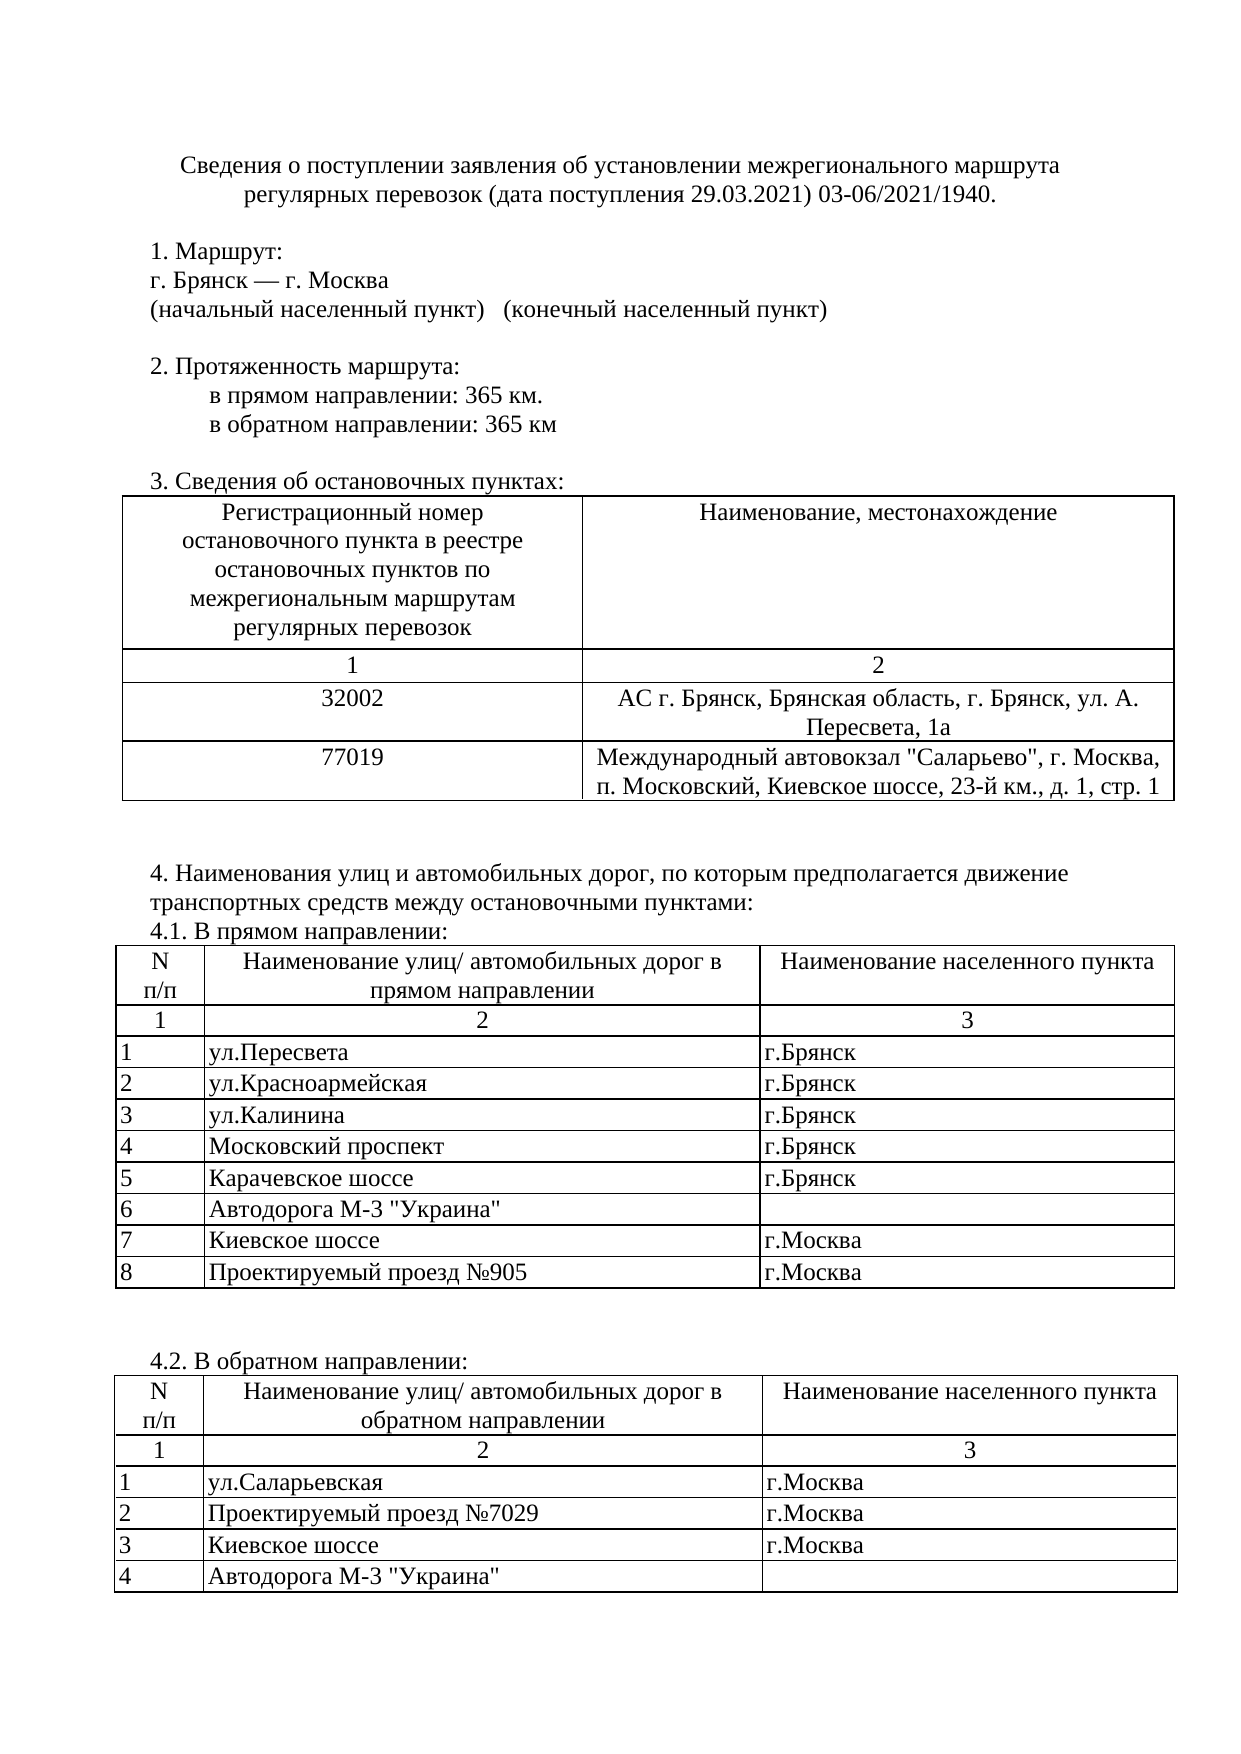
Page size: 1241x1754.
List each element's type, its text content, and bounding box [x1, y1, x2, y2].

table_cell г.Брянск [761, 1037, 1174, 1067]
table_cell ул.Калинина [205, 1100, 759, 1130]
text 4.1. В прямом направлении: [150, 916, 1090, 945]
text 4. Наименования улиц и автомобильных дорог, по которым предполагается движение транспортных средств между остановочными пунктами: [150, 858, 1090, 916]
table_cell Автодорога М-3 "Украина" [205, 1194, 759, 1224]
table_cell г.Брянск [761, 1068, 1174, 1098]
table_cell 4 [117, 1131, 204, 1161]
table_cell 3 [761, 1006, 1174, 1035]
table_cell 1 [115, 1466, 203, 1497]
table_cell 8 [117, 1257, 204, 1287]
table_cell г.Москва [761, 1226, 1174, 1256]
table_cell Киевское шоссе [205, 1226, 759, 1256]
table_cell 6 [117, 1194, 204, 1224]
table_header Наименование населенного пункта [763, 1376, 1177, 1434]
table_header Наименование улиц/ автомобильных дорог в обратном направлении [204, 1376, 762, 1434]
table_cell 4 [115, 1561, 203, 1591]
text 3. Сведения об остановочных пунктах: [150, 466, 1090, 495]
table_cell г.Брянск [761, 1163, 1174, 1193]
table_cell г.Москва [761, 1257, 1174, 1287]
table_cell г.Москва [763, 1497, 1177, 1528]
text Сведения о поступлении заявления об установлении межрегионального маршрута регулярных перевозок (дата поступления 29.03.2021) 03-06/2021/1940. [150, 150, 1090, 207]
table_cell 1 [117, 1037, 204, 1067]
table_cell г.Брянск [761, 1131, 1174, 1161]
table_cell г.Брянск [761, 1100, 1174, 1130]
table_cell Карачевское шоссе [205, 1163, 759, 1193]
table_cell г.Москва [763, 1528, 1177, 1560]
table_header Регистрационный номер остановочного пункта в реестре остановочных пунктов по межрегиональным маршрутам регулярных перевозок [123, 497, 582, 648]
text 2. Протяженность маршрута: [150, 351, 1090, 380]
table_cell 5 [117, 1163, 204, 1193]
text (начальный населенный пункт) (конечный населенный пункт) [150, 294, 1090, 322]
table_cell АС г. Брянск, Брянская область, г. Брянск, ул. А. Пересвета, 1а [583, 683, 1173, 740]
table_cell 77019 [123, 742, 582, 799]
table_cell 2 [204, 1436, 762, 1465]
table_cell ул.Саларьевская [204, 1467, 762, 1497]
table_header N п/п [117, 946, 204, 1004]
table_cell [761, 1194, 1174, 1224]
table_cell г.Москва [763, 1465, 1177, 1497]
text в обратном направлении: 365 км [150, 409, 1090, 437]
table_cell Проектируемый проезд №7029 [204, 1498, 762, 1528]
table_cell [763, 1560, 1177, 1591]
table_cell 1 [123, 650, 582, 681]
table_cell 1 [115, 1435, 203, 1465]
table_cell 3 [763, 1434, 1177, 1465]
table_cell 2 [583, 650, 1173, 681]
table_cell 3 [115, 1529, 203, 1560]
table_cell ул.Пересвета [205, 1037, 759, 1067]
table_cell 2 [117, 1068, 204, 1098]
table_header Наименование, местонахождение [583, 497, 1173, 648]
table_cell Международный автовокзал "Саларьево", г. Москва, п. Московский, Киевское шоссе, 23-й км., д. 1, стр. 1 [583, 742, 1173, 799]
text 4.2. В обратном направлении: [150, 1346, 1090, 1375]
table_cell Проектируемый проезд №905 [205, 1257, 759, 1287]
table_cell Киевское шоссе [204, 1530, 762, 1560]
table_cell 2 [205, 1006, 759, 1035]
table_cell Московский проспект [205, 1131, 759, 1161]
table_cell 2 [115, 1498, 203, 1528]
table_cell 32002 [123, 683, 582, 740]
table_cell 3 [117, 1100, 204, 1130]
table_cell 1 [117, 1006, 204, 1035]
table_header N п/п [115, 1376, 203, 1434]
table_cell ул.Красноармейская [205, 1068, 759, 1098]
table_header Наименование населенного пункта [761, 946, 1174, 1004]
table_header Наименование улиц/ автомобильных дорог в прямом направлении [205, 946, 759, 1004]
table_cell 7 [117, 1226, 204, 1256]
text 1. Маршрут: [150, 236, 1090, 265]
table_cell Автодорога М-3 "Украина" [204, 1561, 762, 1591]
text г. Брянск — г. Москва [150, 265, 1090, 294]
text в прямом направлении: 365 км. [150, 380, 1090, 409]
